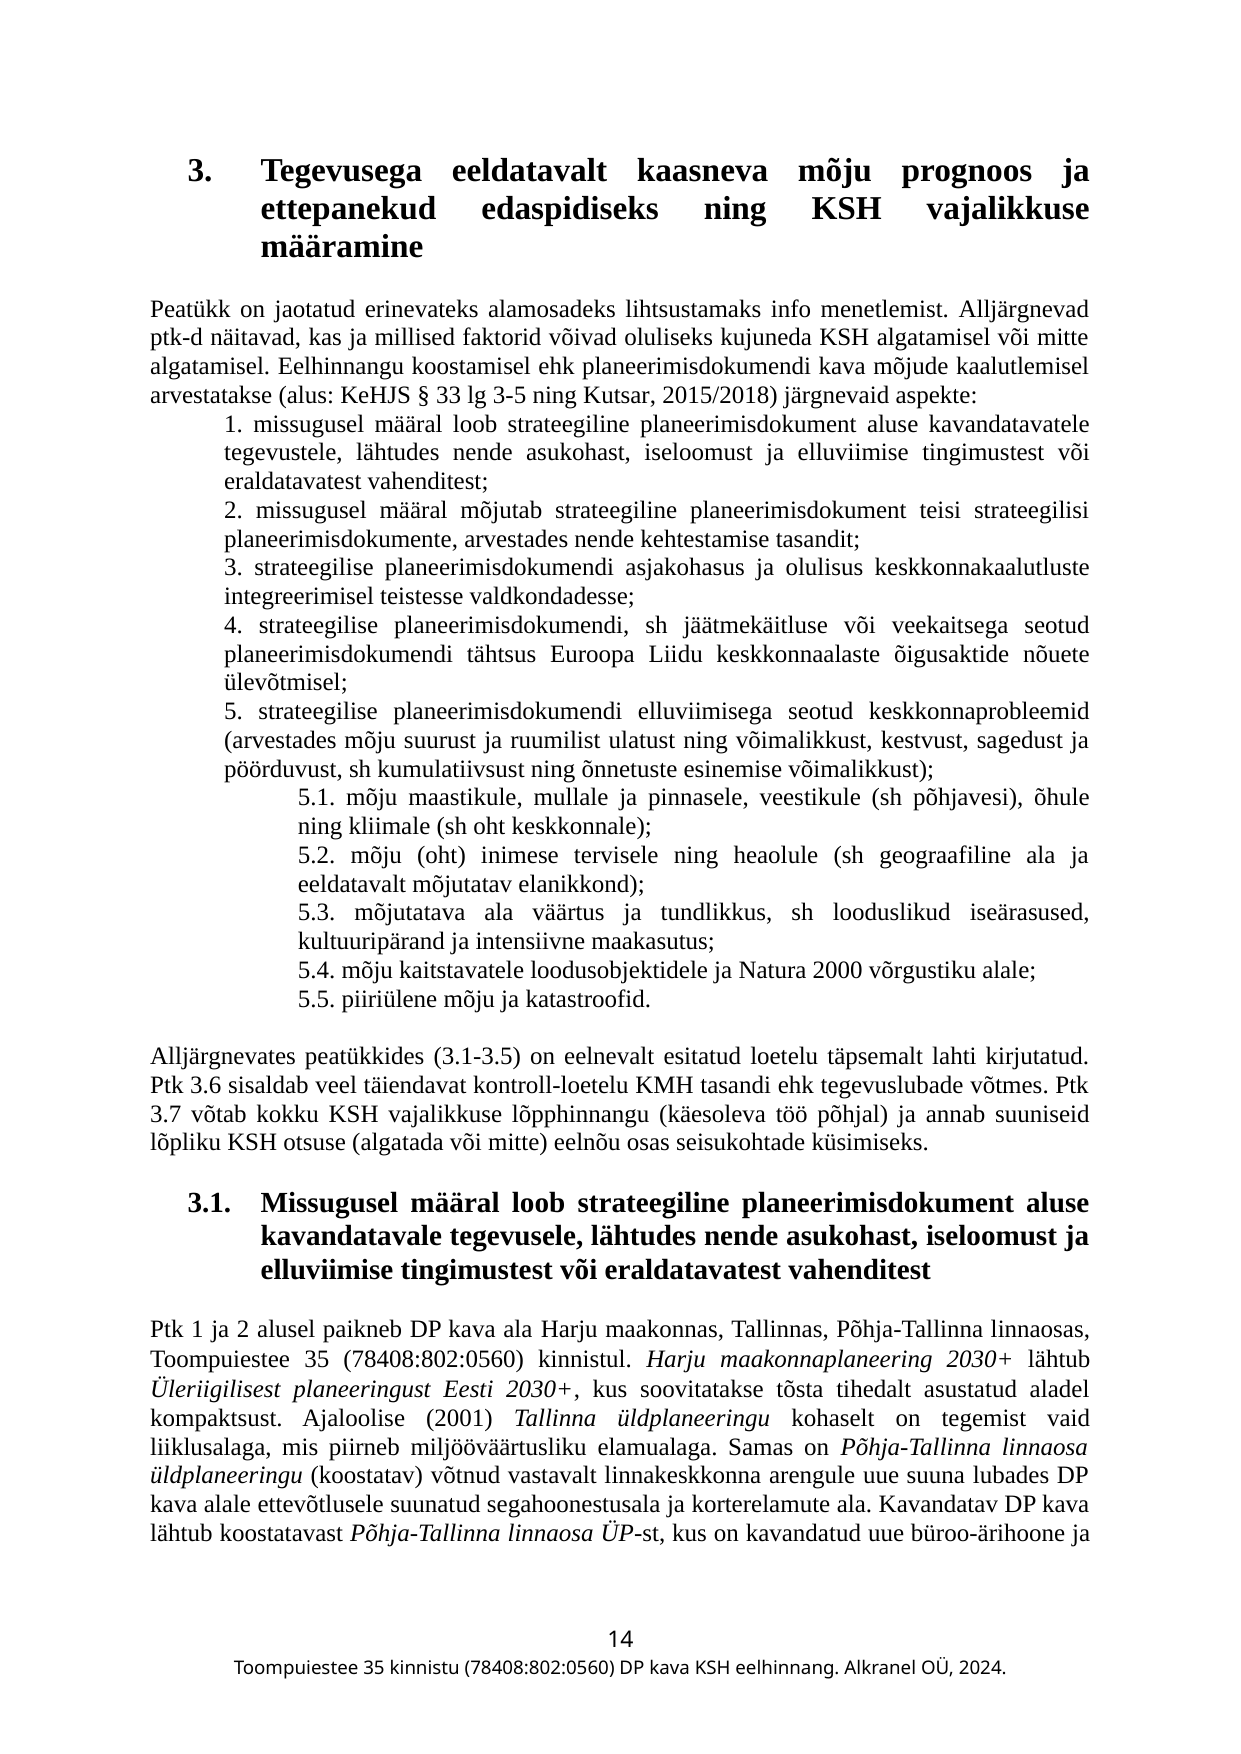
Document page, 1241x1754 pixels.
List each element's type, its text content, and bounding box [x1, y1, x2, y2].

text Peatükk on jaotatud erinevateks alamosadeks lihtsustamaks info menetlemist. Alljärgnevad ptk-d näitavad, kas ja millised faktorid võivad oluliseks kujuneda KSH algatamisel või mitte algatamisel. Eelhinnangu koostamisel ehk planeerimisdokumendi kava mõjude kaalutlemisel arvestatakse (alus: KeHJS § 33 lg 3-5 ning Kutsar, 2015/2018) järgnevaid aspekte: [150, 294, 1090, 409]
text 5.5. piiriülene mõju ja katastroofid. [298, 984, 1090, 1012]
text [150, 1314, 1090, 1547]
text 5.2. mõju (oht) inimese tervisele ning heaolule (sh geograafiline ala ja eeldatavalt mõjutatav elanikkond); [298, 840, 1090, 897]
text 5. strateegilise planeerimisdokumendi elluviimisega seotud keskkonnaprobleemid (arvestades mõju suurust ja ruumilist ulatust ning võimalikkust, kestvust, sagedust ja pöörduvust, sh kumulatiivsust ning õnnetuste esinemise võimalikkust); [224, 696, 1090, 782]
text 5.3. mõjutatava ala väärtus ja tundlikkus, sh looduslikud iseärasused, kultuuripärand ja intensiivne maakasutus; [298, 897, 1090, 955]
text Alljärgnevates peatükkides (3.1-3.5) on eelnevalt esitatud loetelu täpsemalt lahti kirjutatud. Ptk 3.6 sisaldab veel täiendavat kontroll-loetelu KMH tasandi ehk tegevuslubade võtmes. Ptk 3.7 võtab kokku KSH vajalikkuse lõpphinnangu (käesoleva töö põhjal) ja annab suuniseid lõpliku KSH otsuse (algatada või mitte) eelnõu osas seisukohtade küsimiseks. [150, 1041, 1090, 1156]
text 1. missugusel määral loob strateegiline planeerimisdokument aluse kavandatavatele tegevustele, lähtudes nende asukohast, iseloomust ja elluviimise tingimustest või eraldatavatest vahenditest; [224, 409, 1090, 495]
subtitle Missugusel määral loob strateegiline planeerimisdokument aluse kavandatavale tegevusele, lähtudes nende asukohast, iseloomust ja elluviimise tingimustest või eraldatavatest vahenditest [187, 1185, 1090, 1286]
text 2. missugusel määral mõjutab strateegiline planeerimisdokument teisi strateegilisi planeerimisdokumente, arvestades nende kehtestamise tasandit; [224, 495, 1090, 552]
text 3. strateegilise planeerimisdokumendi asjakohasus ja olulisus keskkonnakaalutluste integreerimisel teistesse valdkondadesse; [224, 552, 1090, 610]
text 5.1. mõju maastikule, mullale ja pinnasele, veestikule (sh põhjavesi), õhule ning kliimale (sh oht keskkonnale); [298, 782, 1090, 840]
text 5.4. mõju kaitstavatele loodusobjektidele ja Natura 2000 võrgustiku alale; [298, 955, 1090, 984]
subtitle Tegevusega eeldatavalt kaasneva mõju prognoos ja ettepanekud edaspidiseks ning KSH vajalikkuse määramine [187, 150, 1090, 265]
text 4. strateegilise planeerimisdokumendi, sh jäätmekäitluse või veekaitsega seotud planeerimisdokumendi tähtsus Euroopa Liidu keskkonnaalaste õigusaktide nõuete ülevõtmisel; [224, 610, 1090, 696]
